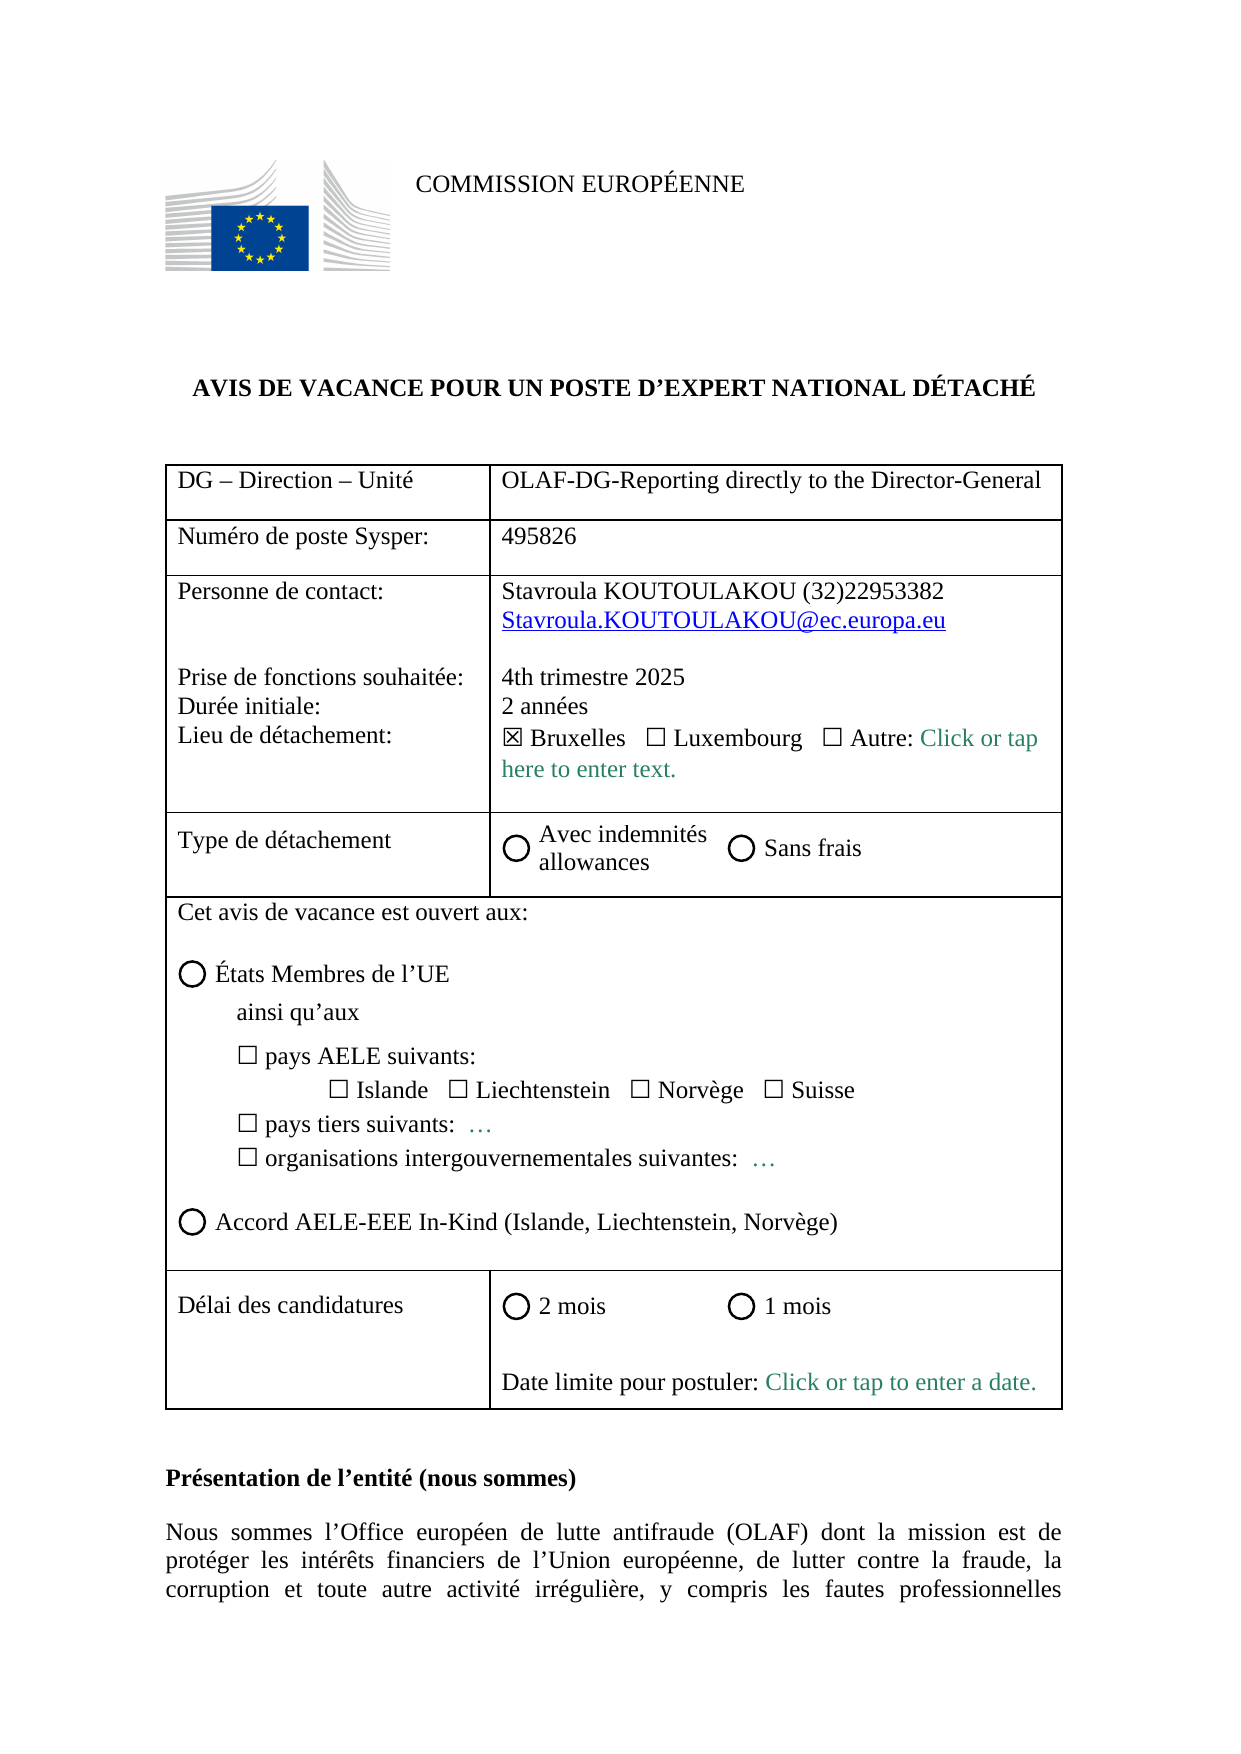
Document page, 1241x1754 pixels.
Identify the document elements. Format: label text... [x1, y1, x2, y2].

table_cell Type de détachement [167, 813, 489, 896]
table_cell Cet avis de vacance est ouvert aux: ainsi qu’aux pays AELE suivants: Islande Liechtenstein Norvège Suisse pays tiers suivants: organisations intergouvernementales suivantes: [167, 898, 1061, 1269]
table_cell Date limite pour postuler: [491, 1271, 1061, 1408]
table_cell [491, 813, 1061, 896]
table_cell Délai des candidatures [167, 1271, 489, 1408]
table_header DG – Direction – Unité [167, 466, 489, 519]
picture [165, 160, 391, 271]
table_cell Personne de contact: Prise de fonctions souhaitée: Durée initiale: Lieu de détachement: [167, 576, 489, 811]
list Présentation de l’entité (nous sommes) [165, 1463, 1063, 1492]
table_cell Numéro de poste Sysper: [167, 521, 489, 574]
table_cell trimestre années Bruxelles Luxembourg Autre: [491, 576, 1061, 811]
